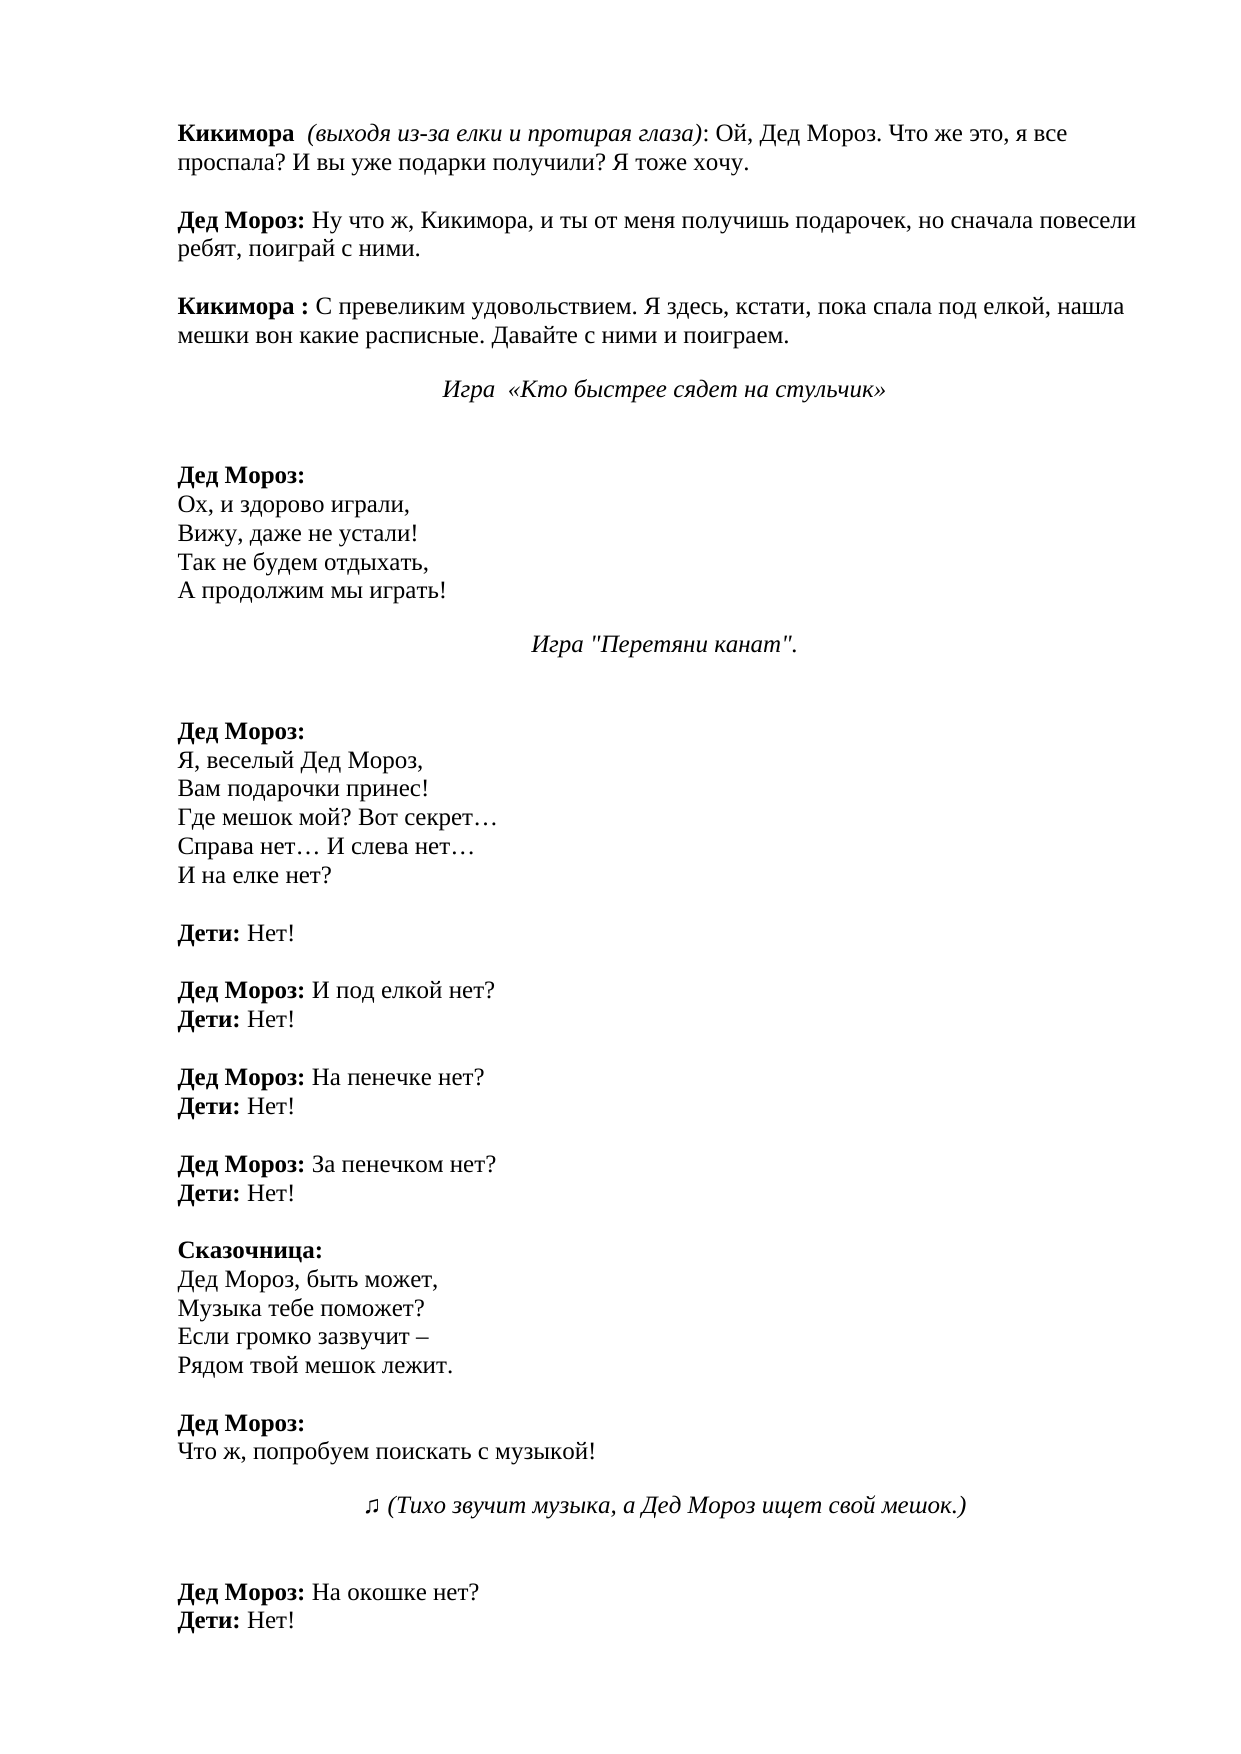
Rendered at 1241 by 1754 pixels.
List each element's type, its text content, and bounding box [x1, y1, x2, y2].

text Дети: Нет! [177, 918, 1152, 946]
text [177, 1548, 1152, 1634]
text Игра «Кто быстрее сядет на стульчик» [177, 374, 1152, 403]
text Дед Мороз: Ох, и здорово играли, Вижу, даже не устали! Так не будем отдыхать, А продолжим мы играть! [177, 432, 1152, 604]
text Игра "Перетяни канат". [177, 629, 1152, 658]
text Дед Мороз: Я, веселый Дед Мороз, Вам подарочки принес! Где мешок мой? Вот секрет… Справа нет… И слева нет… И на елке нет? [177, 687, 1152, 888]
text Дед Мороз: И под елкой нет? Дети: Нет! [177, 976, 1152, 1033]
text Кикимора (выходя из-за елки и протирая глаза): Ой, Дед Мороз. Что же это, я все проспала? И вы уже подарки получили? Я тоже хочу. [177, 118, 1152, 176]
text Дед Мороз: На пенечке нет? Дети: Нет! [177, 1062, 1152, 1120]
text Кикимора : С превеликим удовольствием. Я здесь, кстати, пока спала под елкой, нашла мешки вон какие расписные. Давайте с ними и поиграем. [177, 291, 1152, 349]
text Дед Мороз: За пенечком нет? Дети: Нет! Сказочница: Дед Мороз, быть может, Музыка тебе поможет? Если громко зазвучит – Рядом твой мешок лежит. Дед Мороз: Что ж, попробуем поискать с музыкой! [177, 1149, 1152, 1465]
text ♫ (Тихо звучит музыка, а Дед Мороз ищет свой мешок.) [177, 1490, 1152, 1519]
text Дед Мороз: Ну что ж, Кикимора, и ты от меня получишь подарочек, но сначала повесели ребят, поиграй с ними. [177, 205, 1152, 262]
